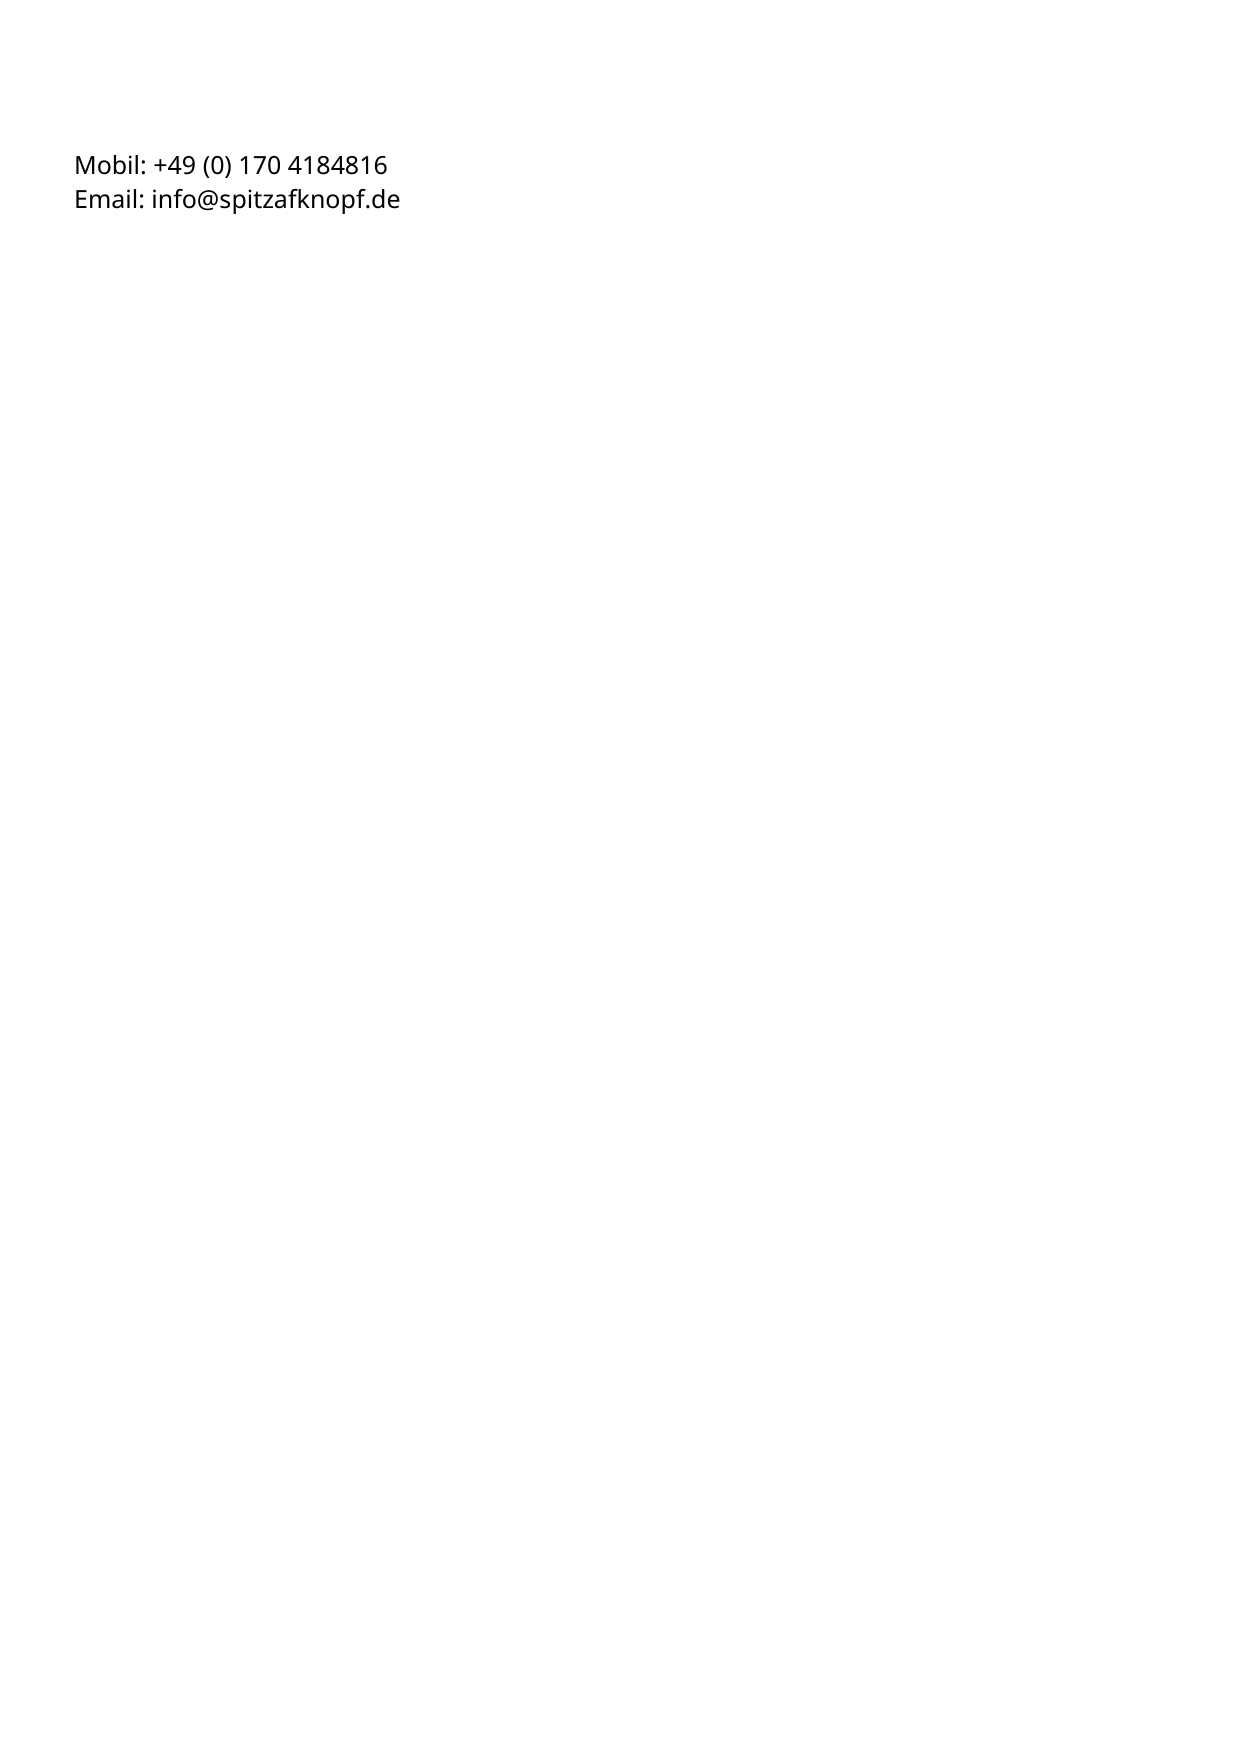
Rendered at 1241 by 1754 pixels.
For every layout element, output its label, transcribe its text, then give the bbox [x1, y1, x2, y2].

text Email: info@spitzafknopf.de [74, 182, 1181, 216]
text Mobil: +49 (0) 170 4184816 [74, 148, 1181, 182]
